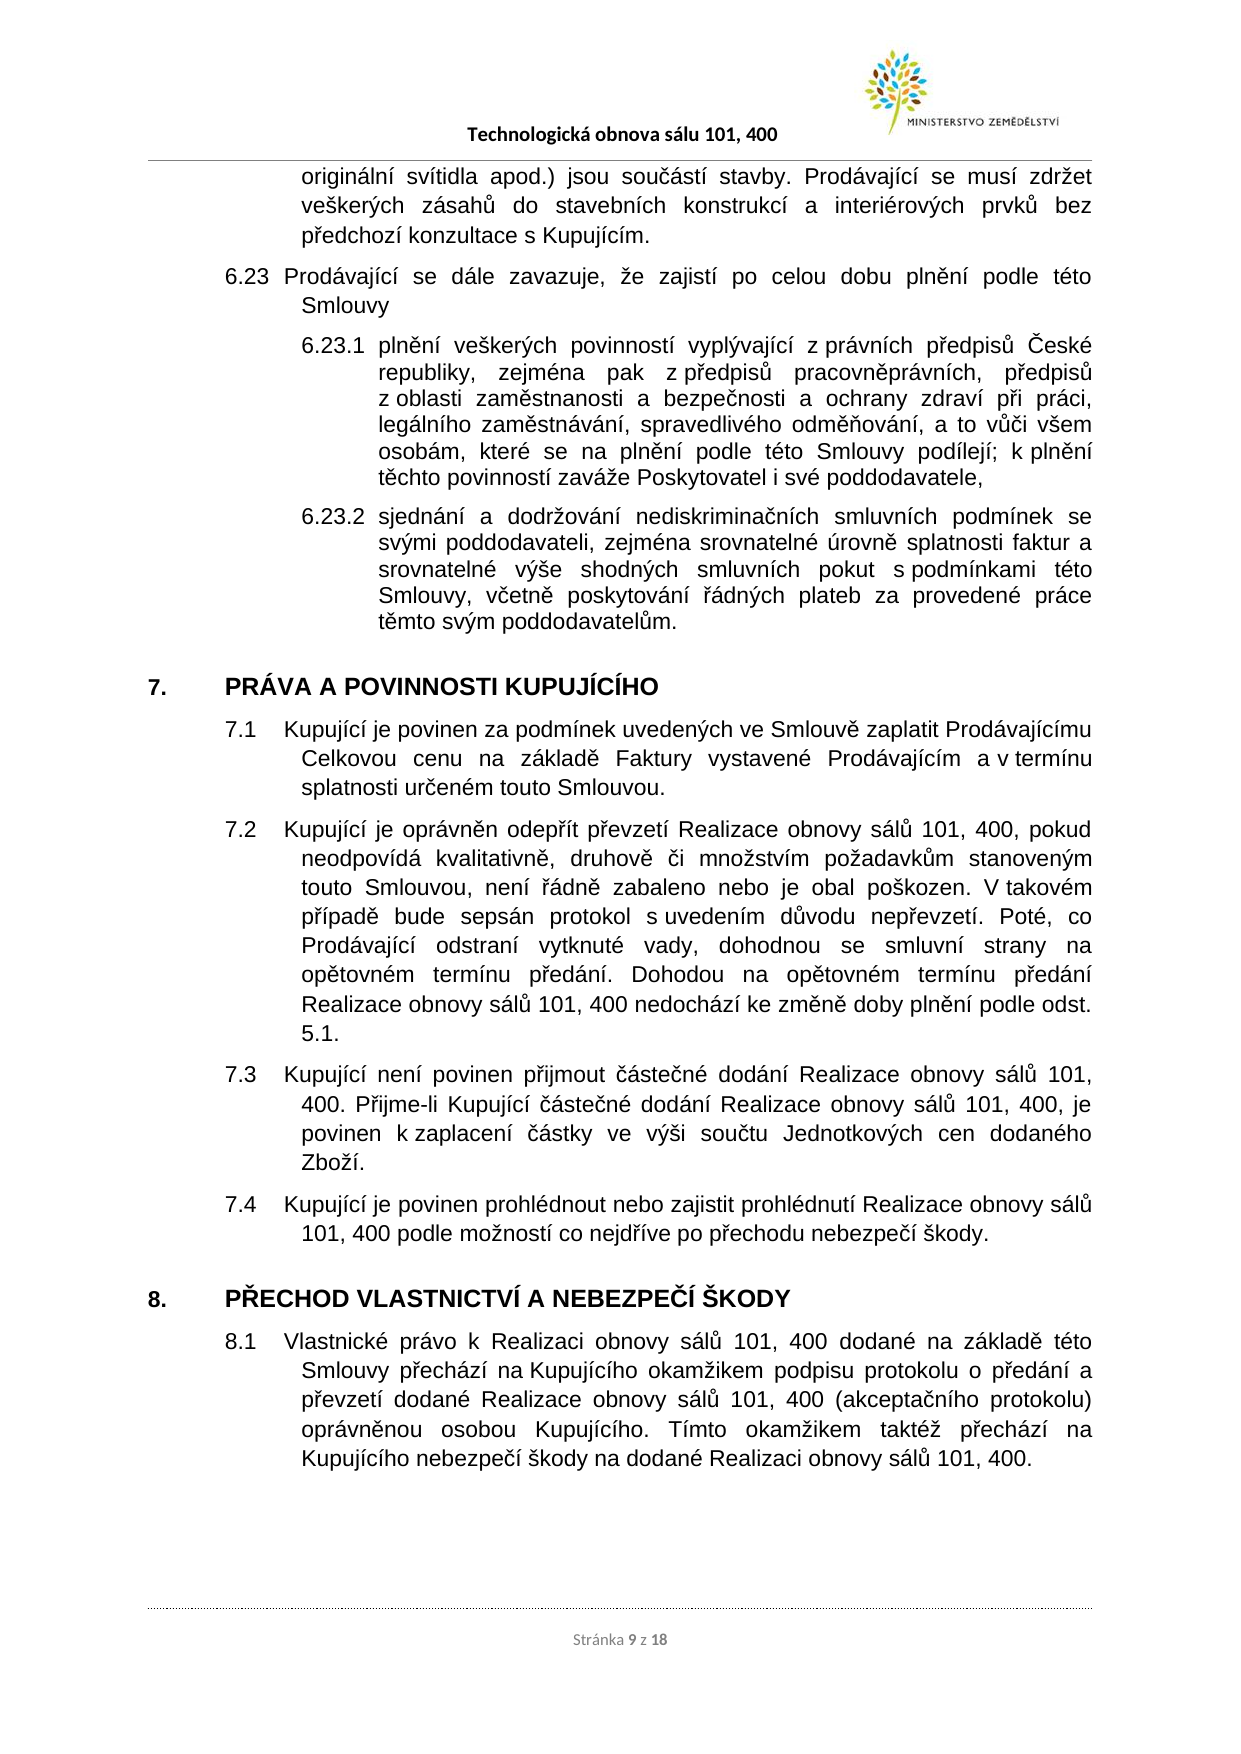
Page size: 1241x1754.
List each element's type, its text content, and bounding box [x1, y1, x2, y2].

text Prodávající se dále zavazuje, že zajistí po celou dobu plnění podle této Smlouvy [224, 261, 1092, 320]
text Kupující není povinen přijmout částečné dodání Realizace obnovy sálů 101, 400. Přijme-li Kupující částečné dodání Realizace obnovy sálů 101, 400, je povinen k zaplacení částky ve výši součtu Jednotkových cen dodaného Zboží. [224, 1059, 1092, 1176]
text Vlastnické právo k Realizaci obnovy sálů 101, 400 dodané na základě této Smlouvy přechází na Kupujícího okamžikem podpisu protokolu o předání a převzetí dodané Realizace obnovy sálů 101, 400 (akceptačního protokolu) oprávněnou osobou Kupujícího. Tímto okamžikem taktéž přechází na Kupujícího nebezpečí škody na dodané Realizaci obnovy sálů 101, 400. [224, 1326, 1092, 1472]
text Kupující je oprávněn odepřít převzetí Realizace obnovy sálů 101, 400, pokud neodpovídá kvalitativně, druhově či množstvím požadavkům stanoveným touto Smlouvou, není řádně zabaleno nebo je obal poškozen. V takovém případě bude sepsán protokol s uvedením důvodu nepřevzetí. Poté, co Prodávající odstraní vytknuté vady, dohodnou se smluvní strany na opětovném termínu předání. Dohodou na opětovném termínu předání Realizace obnovy sálů 101, 400 nedochází ke změně doby plnění podle odst. 5.1. [224, 814, 1092, 1047]
text Kupující je povinen prohlédnout nebo zajistit prohlédnutí Realizace obnovy sálů 101, 400 podle možností co nejdříve po přechodu nebezpečí škody. [224, 1189, 1092, 1247]
picture [854, 40, 1074, 145]
list plnění veškerých povinností vyplývající z právních předpisů České republiky, zejména pak z předpisů pracovněprávních, předpisů z oblasti zaměstnanosti a bezpečnosti a ochrany zdraví při práci, legálního zaměstnávání, spravedlivého odměňování, a to vůči všem osobám, které se na plnění podle této Smlouvy podílejí; k plnění těchto povinností zaváže Poskytovatel i své poddodavatele, [301, 332, 1092, 490]
text PŘECHOD VLASTNICTVÍ A NEBEZPEČÍ ŠKODY [148, 1284, 1092, 1314]
text PRÁVA A POVINNOSTI KUPUJÍCÍHO [148, 672, 1092, 701]
text Kupující je povinen za podmínek uvedených ve Smlouvě zaplatit Prodávajícímu Celkovou cenu na základě Faktury vystavené Prodávajícím a v termínu splatnosti určeném touto Smlouvou. [224, 714, 1092, 801]
list sjednání a dodržování nediskriminačních smluvních podmínek se svými poddodavateli, zejména srovnatelné úrovně splatnosti faktur a srovnatelné výše shodných smluvních pokut s podmínkami této Smlouvy, včetně poskytování řádných plateb za provedené práce těmto svým poddodavatelům. [301, 503, 1092, 634]
